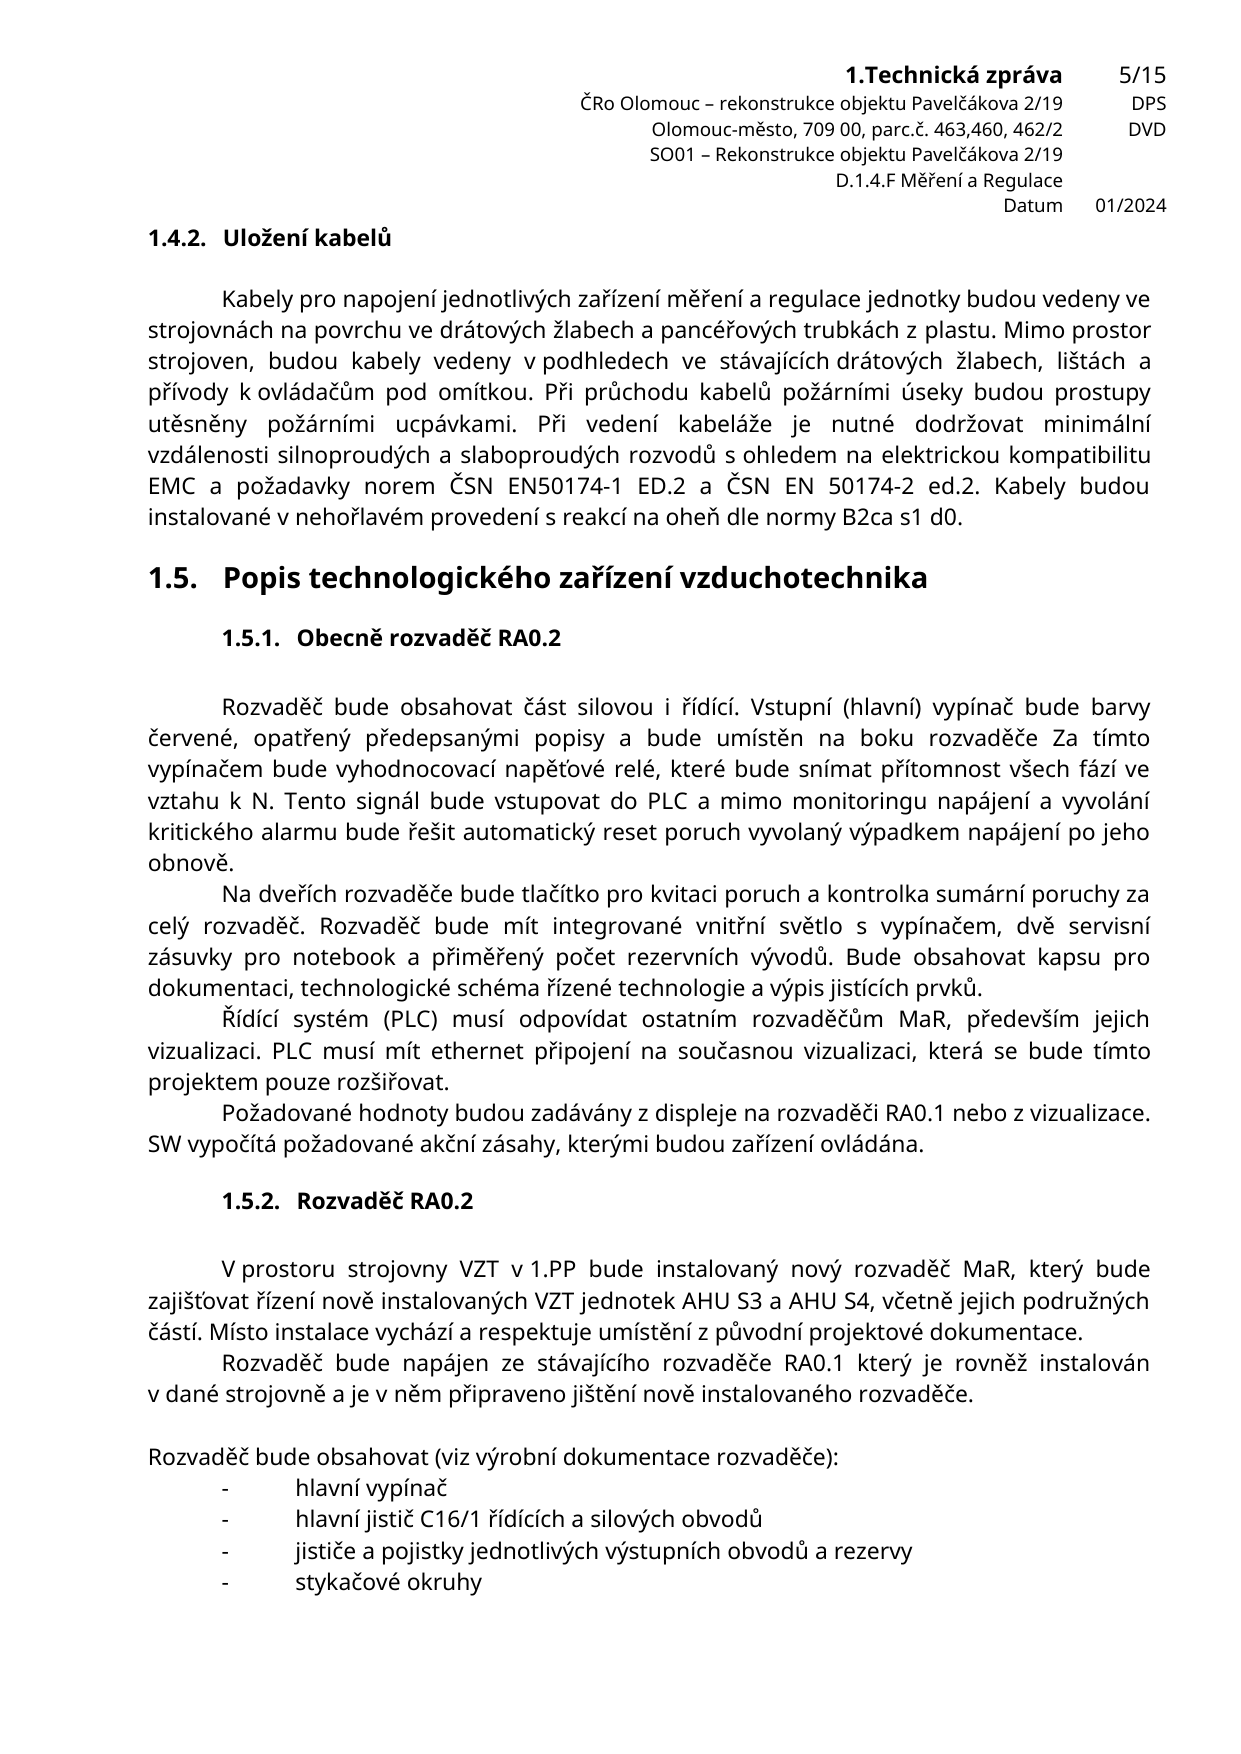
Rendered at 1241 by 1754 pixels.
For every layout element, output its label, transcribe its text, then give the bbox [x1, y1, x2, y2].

subtitle Obecně rozvaděč RA0.2 [221, 622, 1152, 653]
text Na dveřích rozvaděče bude tlačítko pro kvitaci poruch a kontrolka sumární poruchy za celý rozvaděč. Rozvaděč bude mít integrované vnitřní světlo s vypínačem, dvě servisní zásuvky pro notebook a přiměřený počet rezervních vývodů. Bude obsahovat kapsu pro dokumentaci, technologické schéma řízené technologie a výpis jistících prvků. [148, 878, 1152, 1003]
text Rozvaděč bude obsahovat část silovou i řídící. Vstupní (hlavní) vypínač bude barvy červené, opatřený předepsanými popisy a bude umístěn na boku rozvaděče Za tímto vypínačem bude vyhodnocovací napěťové relé, které bude snímat přítomnost všech fází ve vztahu k N. Tento signál bude vstupovat do PLC a mimo monitoringu napájení a vyvolání kritického alarmu bude řešit automatický reset poruch vyvolaný výpadkem napájení po jeho obnově. [148, 691, 1152, 878]
list Uložení kabelů [148, 222, 1152, 253]
text V prostoru strojovny VZT v 1.PP bude instalovaný nový rozvaděč MaR, který bude zajišťovat řízení nově instalovaných VZT jednotek AHU S3 a AHU S4, včetně jejich podružných částí. Místo instalace vychází a respektuje umístění z původní projektové dokumentace. [148, 1253, 1152, 1347]
text Kabely pro napojení jednotlivých zařízení měření a regulace jednotky budou vedeny ve strojovnách na povrchu ve drátových žlabech a pancéřových trubkách z plastu. Mimo prostor strojoven, budou kabely vedeny v podhledech ve stávajících drátových žlabech, lištách a přívody k ovládačům pod omítkou. Při průchodu kabelů požárními úseky budou prostupy utěsněny požárními ucpávkami. Při vedení kabeláže je nutné dodržovat minimální vzdálenosti silnoproudých a slaboproudých rozvodů s ohledem na elektrickou kompatibilitu EMC a požadavky norem ČSN EN50174-1 ED.2 a ČSN EN 50174-2 ed.2. Kabely budou instalované v nehořlavém provedení s reakcí na oheň dle normy B2ca s1 d0. [148, 282, 1152, 532]
text - hlavní vypínač [148, 1472, 1152, 1503]
subtitle Popis technologického zařízení vzduchotechnika [148, 557, 1152, 597]
text - jističe a pojistky jednotlivých výstupních obvodů a rezervy [148, 1535, 1152, 1566]
text Požadované hodnoty budou zadávány z displeje na rozvaděči RA0.1 nebo z vizualizace. SW vypočítá požadované akční zásahy, kterými budou zařízení ovládána. [148, 1097, 1152, 1160]
text Řídící systém (PLC) musí odpovídat ostatním rozvaděčům MaR, především jejich vizualizaci. PLC musí mít ethernet připojení na současnou vizualizaci, která se bude tímto projektem pouze rozšiřovat. [148, 1003, 1152, 1097]
text - hlavní jistič C16/1 řídících a silových obvodů [148, 1503, 1152, 1535]
subtitle Rozvaděč RA0.2 [221, 1185, 1152, 1216]
text Rozvaděč bude obsahovat (viz výrobní dokumentace rozvaděče): [148, 1441, 1152, 1472]
text Rozvaděč bude napájen ze stávajícího rozvaděče RA0.1 který je rovněž instalován v dané strojovně a je v něm připraveno jištění nově instalovaného rozvaděče. [148, 1347, 1152, 1410]
text - stykačové okruhy [148, 1566, 1152, 1597]
